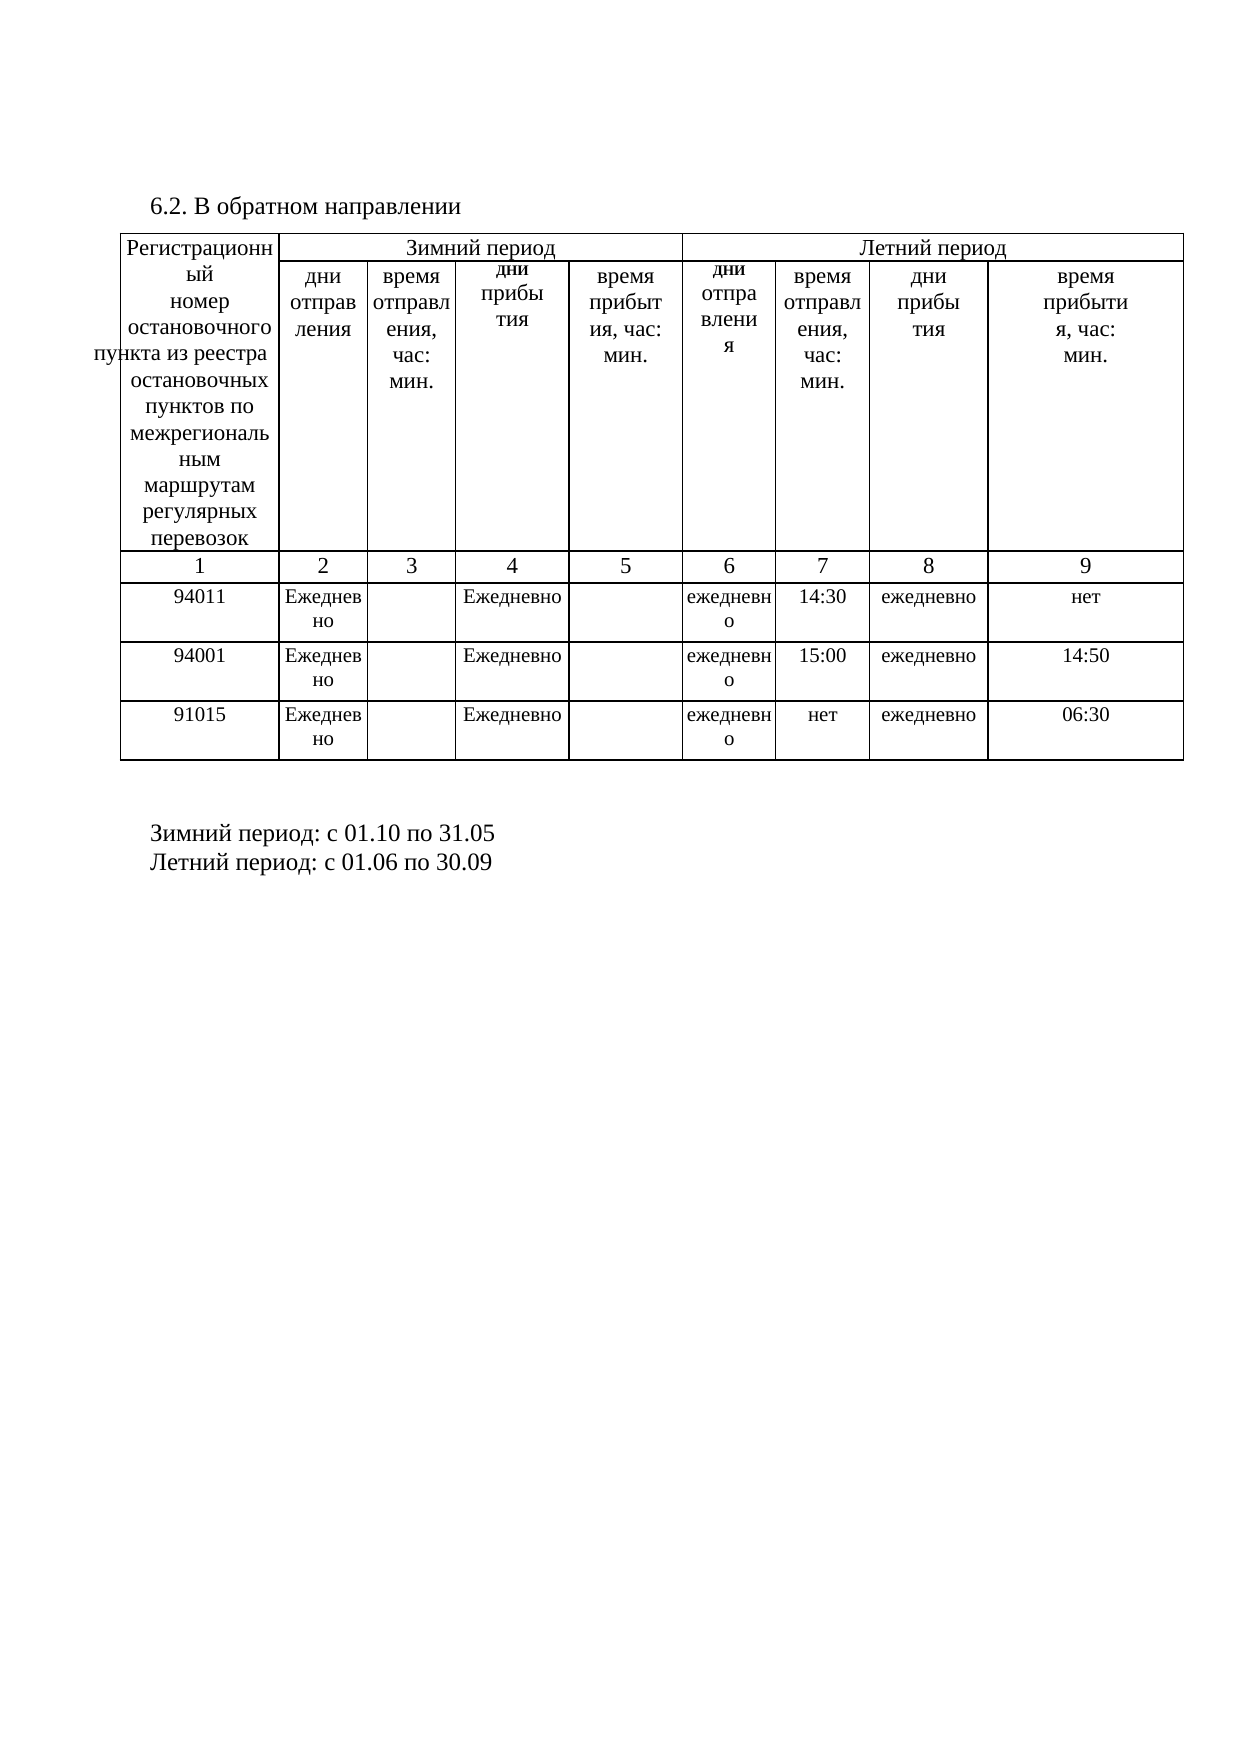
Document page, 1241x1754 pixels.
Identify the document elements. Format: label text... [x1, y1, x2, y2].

text 6.2. В обратном направлении [150, 191, 1090, 220]
table_cell 91015 [121, 702, 278, 759]
table_cell Ежедневно [280, 643, 367, 700]
table_cell 5 [570, 552, 682, 582]
table_cell ДНИ отпра влени я [683, 262, 775, 550]
table_header Зимний период [280, 234, 682, 260]
table_cell [368, 584, 455, 641]
table_cell 06:30 [989, 702, 1183, 759]
table_cell Ежедневно [456, 584, 568, 641]
table_cell 2 [280, 552, 367, 582]
table_cell нет [989, 584, 1183, 641]
table_cell [570, 643, 682, 700]
table_cell время прибыти я, час: мин. [989, 262, 1183, 550]
table_cell 7 [776, 552, 869, 582]
table_cell время отправл ения, час: мин. [776, 262, 869, 550]
table_header Регистрационный номер остановочного пункта из реестра остановочных пунктов по межрегиональным маршрутам регулярных перевозок [121, 234, 278, 550]
table_cell время отправл ения, час: мин. [368, 262, 455, 550]
table_cell [570, 584, 682, 641]
table_cell Ежедневно [280, 702, 367, 759]
table_cell 8 [870, 552, 987, 582]
table_cell ежедневно [683, 584, 775, 641]
table_cell ежедневно [870, 643, 987, 700]
table_cell 14:50 [989, 643, 1183, 700]
table_cell [368, 702, 455, 759]
table_cell Ежедневно [456, 702, 568, 759]
table_header Летний период [683, 234, 1183, 260]
table_cell ежедневно [870, 584, 987, 641]
table_cell ДНИ прибы тия [456, 262, 568, 550]
table_cell 94011 [121, 584, 278, 641]
table_cell Ежедневно [456, 643, 568, 700]
table_cell время прибыт ия, час: мин. [570, 262, 682, 550]
table_cell 94001 [121, 643, 278, 700]
table_cell 4 [456, 552, 568, 582]
table_cell Ежедневно [280, 584, 367, 641]
table_cell ежедневно [870, 702, 987, 759]
table_cell дни отправ ления [280, 262, 367, 550]
table_cell нет [776, 702, 869, 759]
text Летний период: с 01.06 по 30.09 [150, 847, 1090, 876]
table_cell 9 [989, 552, 1183, 582]
table_cell 1 [121, 552, 278, 582]
table_cell 14:30 [776, 584, 869, 641]
table_cell ежедневно [683, 643, 775, 700]
text Зимний период: с 01.10 по 31.05 [150, 818, 1090, 847]
table_cell ежедневно [683, 702, 775, 759]
table_cell [368, 643, 455, 700]
table_cell [570, 702, 682, 759]
table_cell 6 [683, 552, 775, 582]
table_cell 3 [368, 552, 455, 582]
table_cell дни прибы тия [870, 262, 987, 550]
table_cell 15:00 [776, 643, 869, 700]
